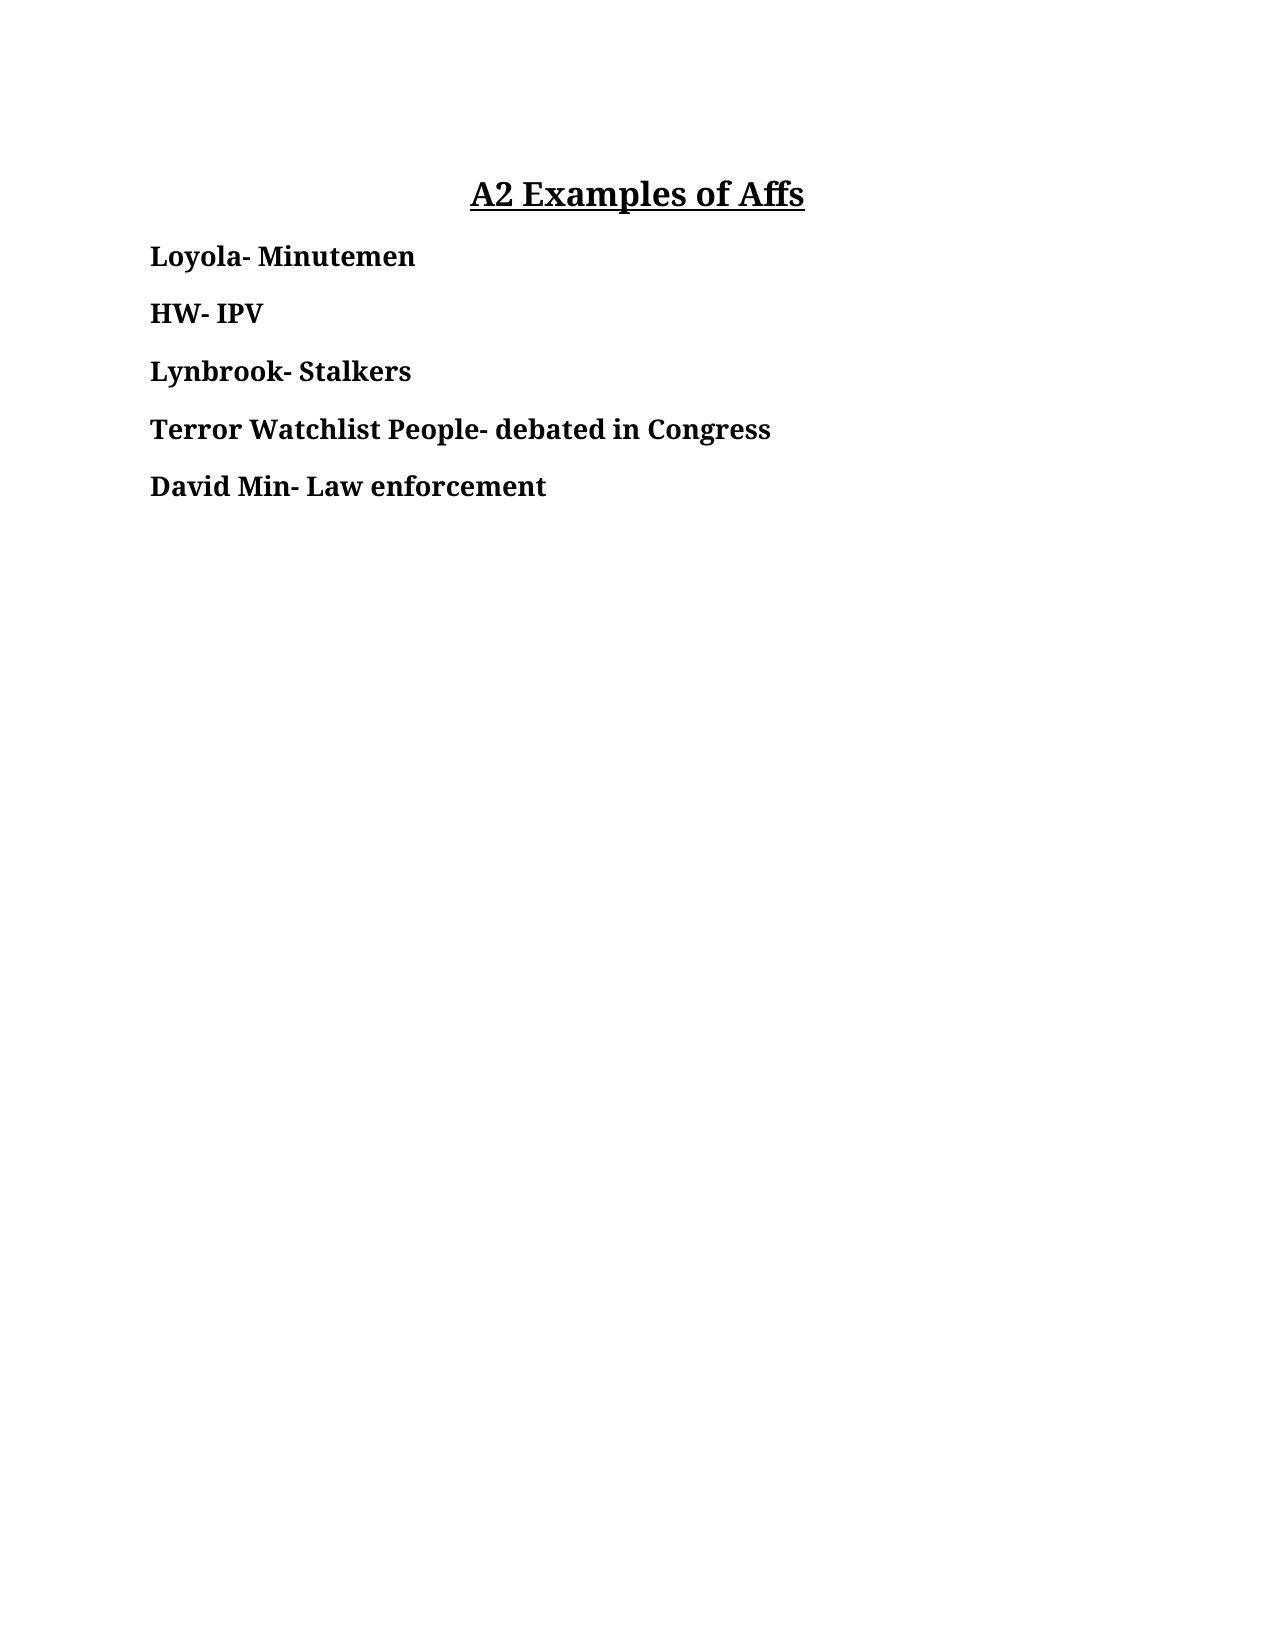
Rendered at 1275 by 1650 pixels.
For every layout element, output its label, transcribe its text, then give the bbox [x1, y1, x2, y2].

subtitle Terror Watchlist People- debated in Congress [150, 410, 1125, 447]
subtitle HW- IPV [150, 295, 1125, 332]
subtitle Lynbrook- Stalkers [150, 352, 1125, 389]
subtitle A2 Examples of Affs [150, 171, 1125, 216]
subtitle Loyola- Minutemen [150, 237, 1125, 274]
subtitle David Min- Law enforcement [150, 468, 1125, 505]
